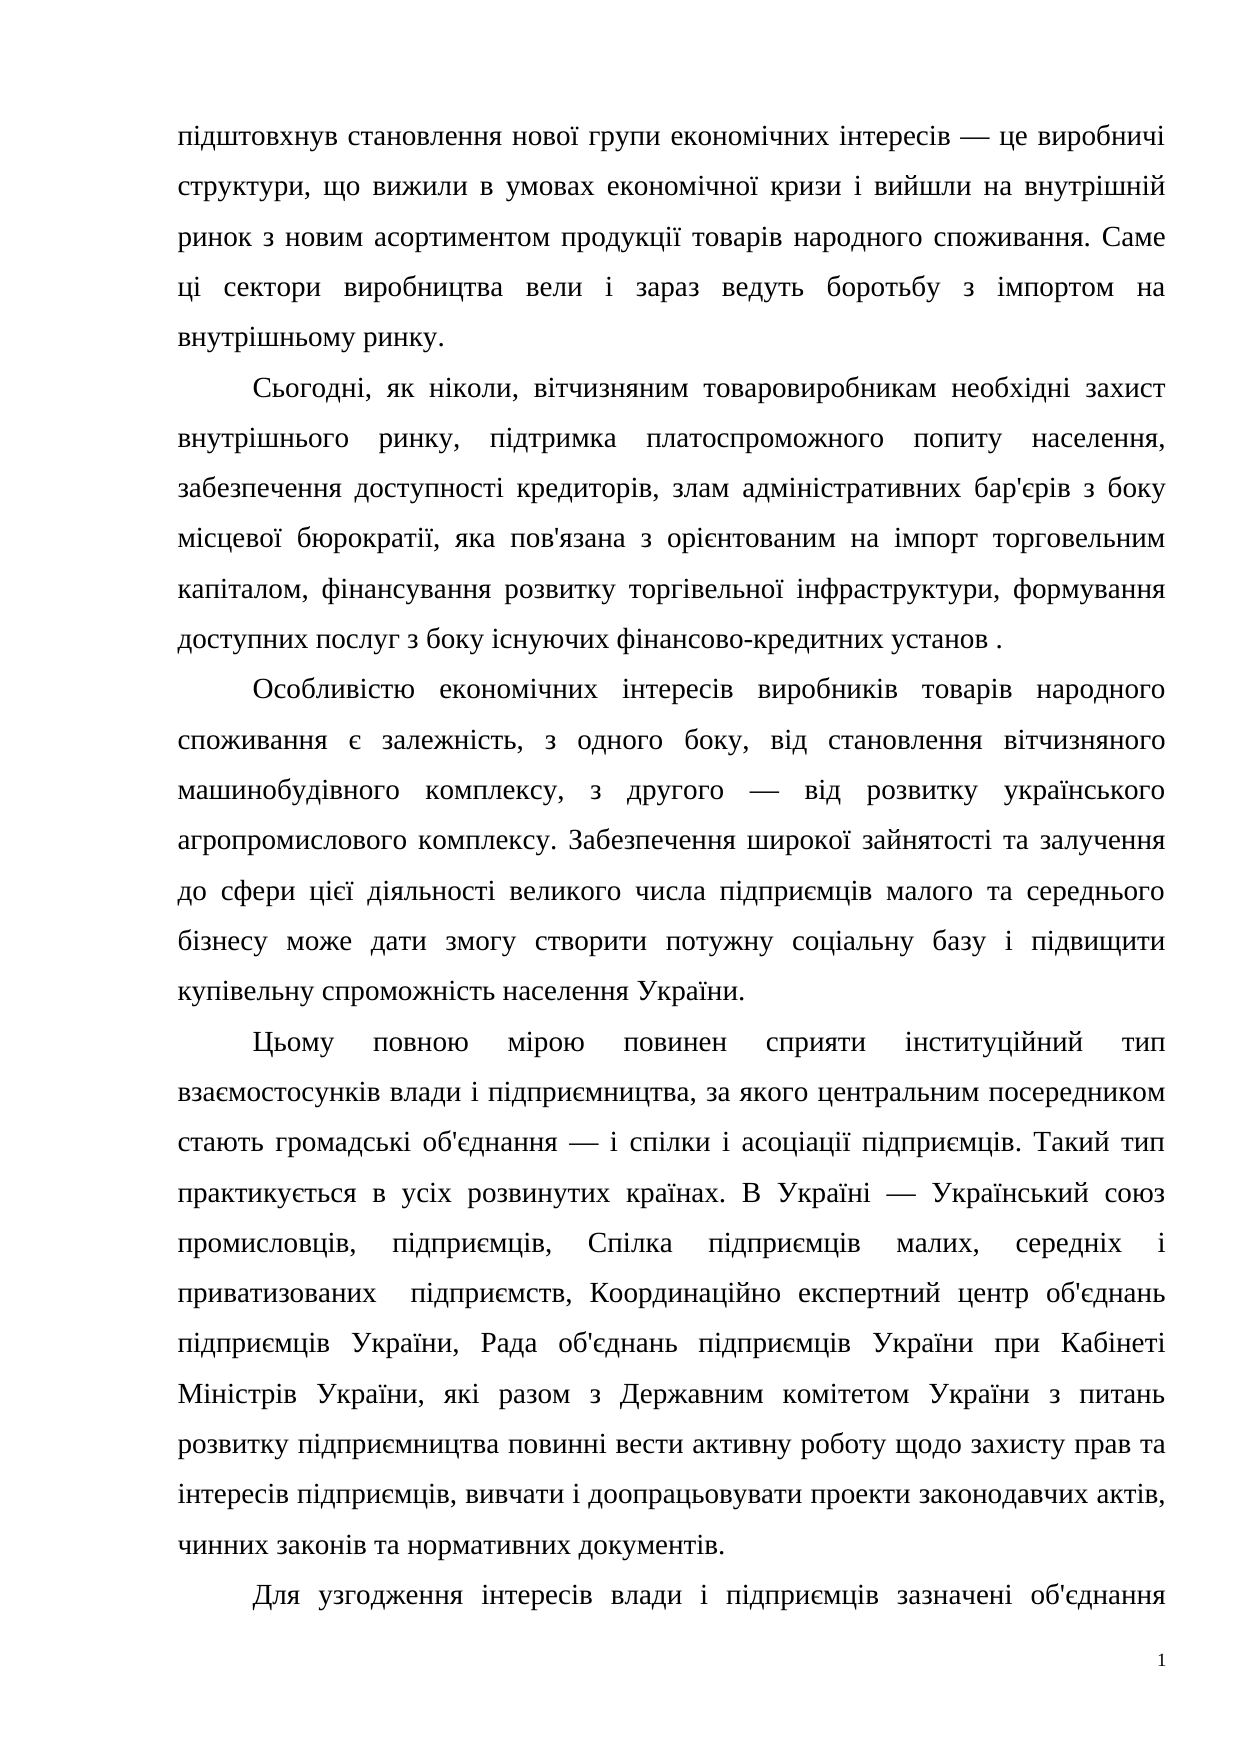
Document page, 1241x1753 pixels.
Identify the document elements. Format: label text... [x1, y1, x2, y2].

text Особливістю економічних інтересів виробників товарів народного споживання є залежність, з одного боку, від становлення вітчизняного машинобудівного комплексу, з другого — від розвитку українського агропромислового комплексу. Забезпечення широкої зайнятості та залучення до сфери цієї діяльності великого числа підприємців малого та середнього бізнесу може дати змогу створити потужну соціальну базу і підвищити купівельну спроможність населення України. [177, 672, 1166, 1007]
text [177, 1577, 1166, 1611]
text Цьому повною мірою повинен сприяти інституційний тип взаємостосунків влади і підприємництва, за якого центральним посередником стають громадські об'єднання — і спілки і асоціації підприємців. Такий тип практикується в усіх розвинутих країнах. В Україні — Український союз промисловців, підприємців, Спілка підприємців малих, середніх і приватизованих підприємств, Координаційно експертний центр об'єднань підприємців України, Рада об'єднань підприємців України при Кабінеті Міністрів України, які разом з Державним комітетом України з питань розвитку підприємництва повинні вести активну роботу щодо захисту прав та інтересів підприємців, вивчати і доопрацьовувати проекти законодавчих актів, чинних законів та нормативних документів. [177, 1024, 1166, 1560]
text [177, 118, 1166, 353]
text Сьогодні, як ніколи, вітчизняним товаровиробникам необхідні захист внутрішнього ринку, підтримка платоспроможного попиту населення, забезпечення доступності кредиторів, злам адміністративних бар'єрів з боку місцевої бюрократії, яка пов'язана з орієнтованим на імпорт торговельним капіталом, фінансування розвитку торгівельної інфраструктури, формування доступних послуг з боку існуючих фінансово-кредитних установ . [177, 370, 1166, 655]
